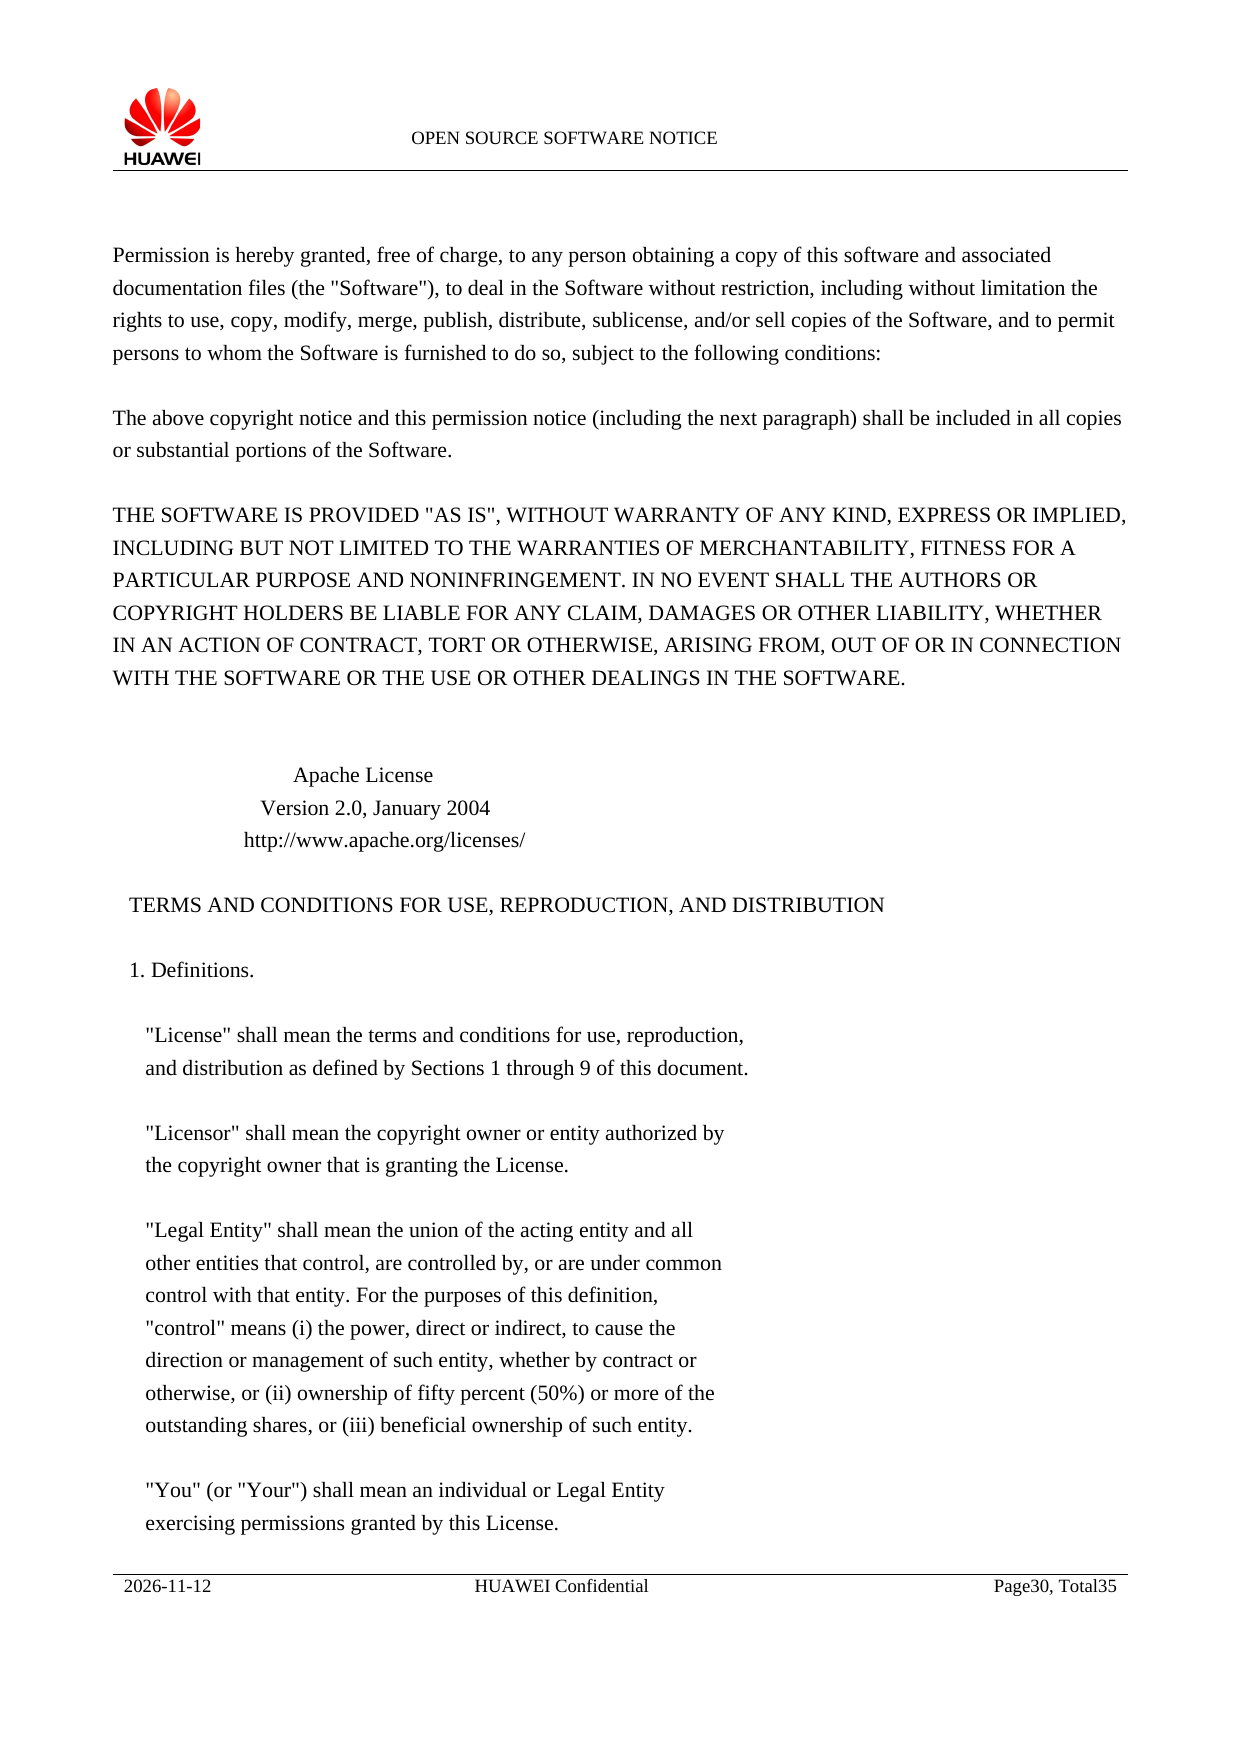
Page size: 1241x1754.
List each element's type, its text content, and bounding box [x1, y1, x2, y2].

picture [124, 88, 201, 165]
